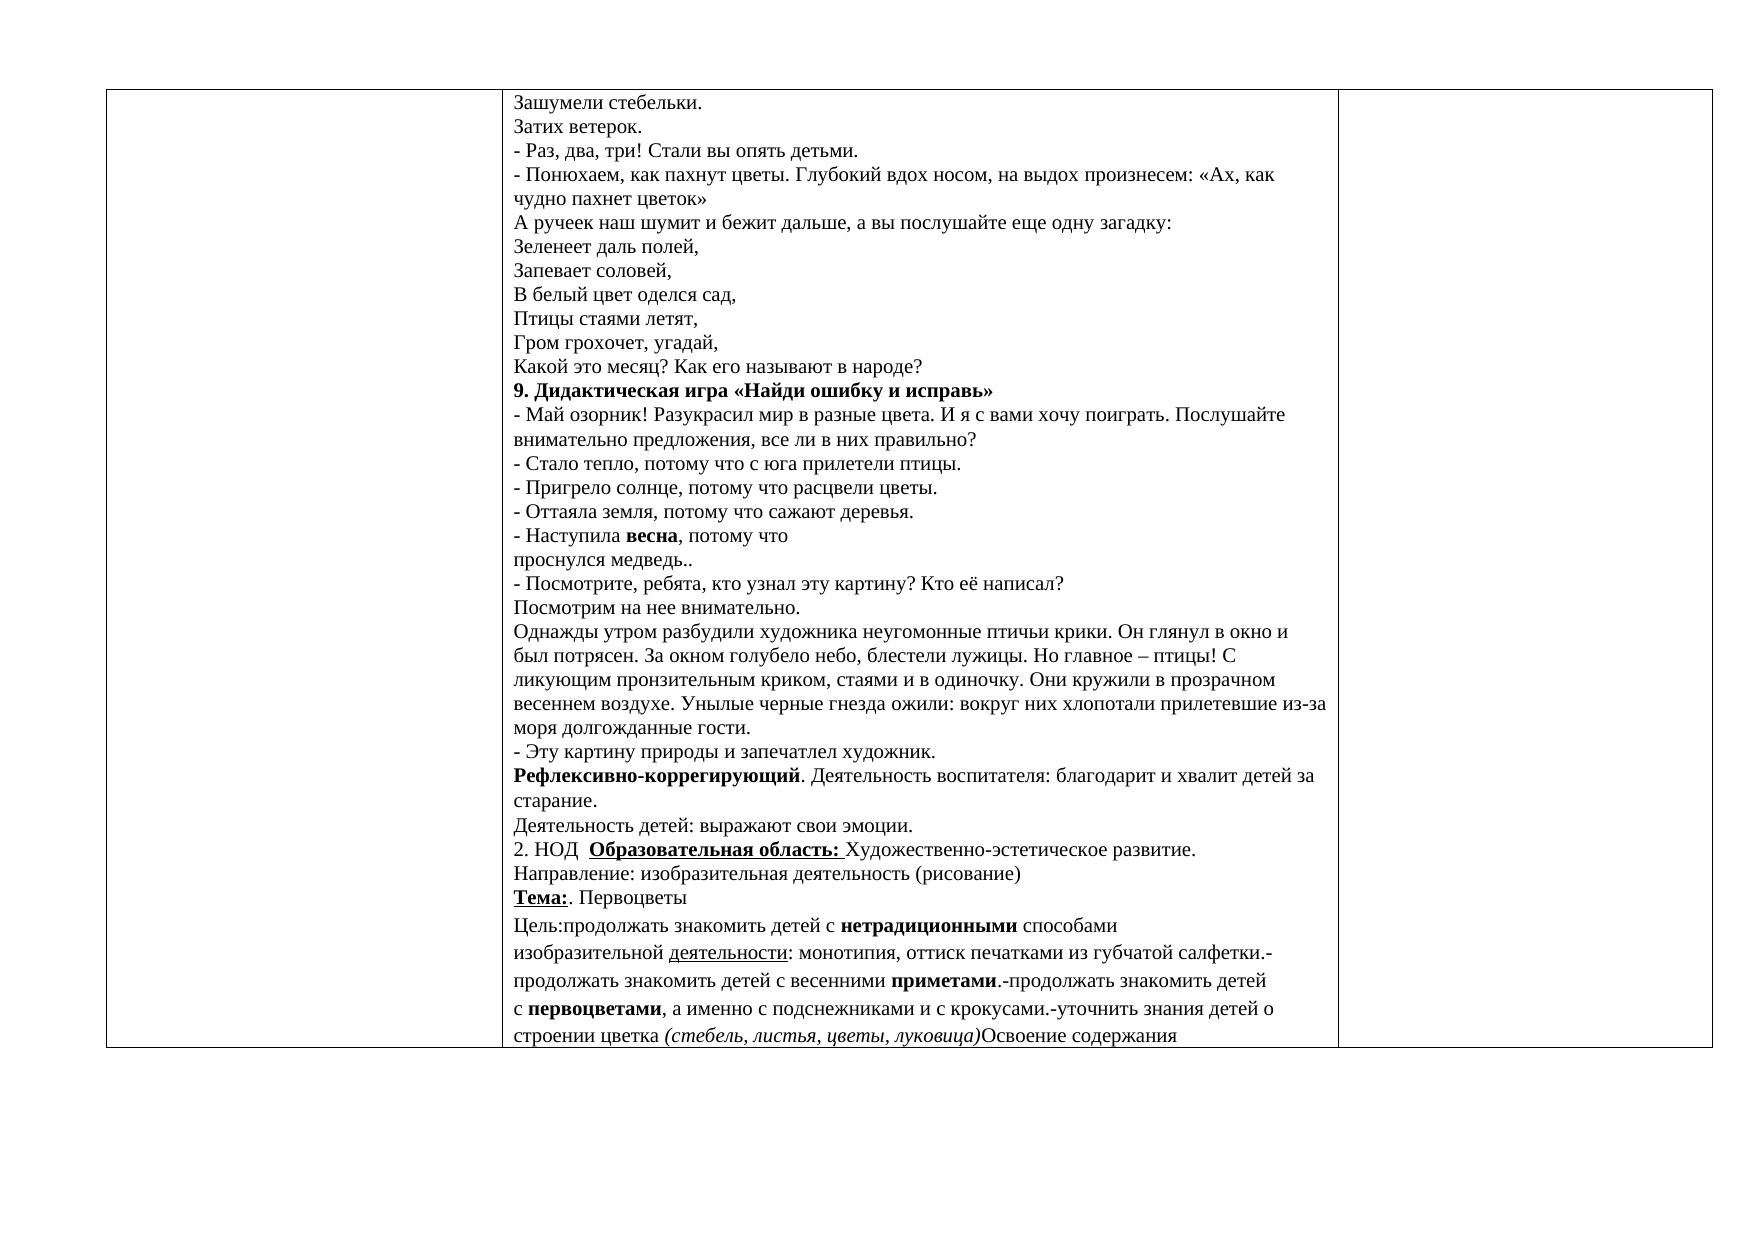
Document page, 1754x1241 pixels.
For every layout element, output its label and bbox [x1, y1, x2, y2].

table_cell [1339, 90, 1712, 1047]
table_cell [503, 90, 1338, 1047]
table_cell [107, 90, 502, 1047]
